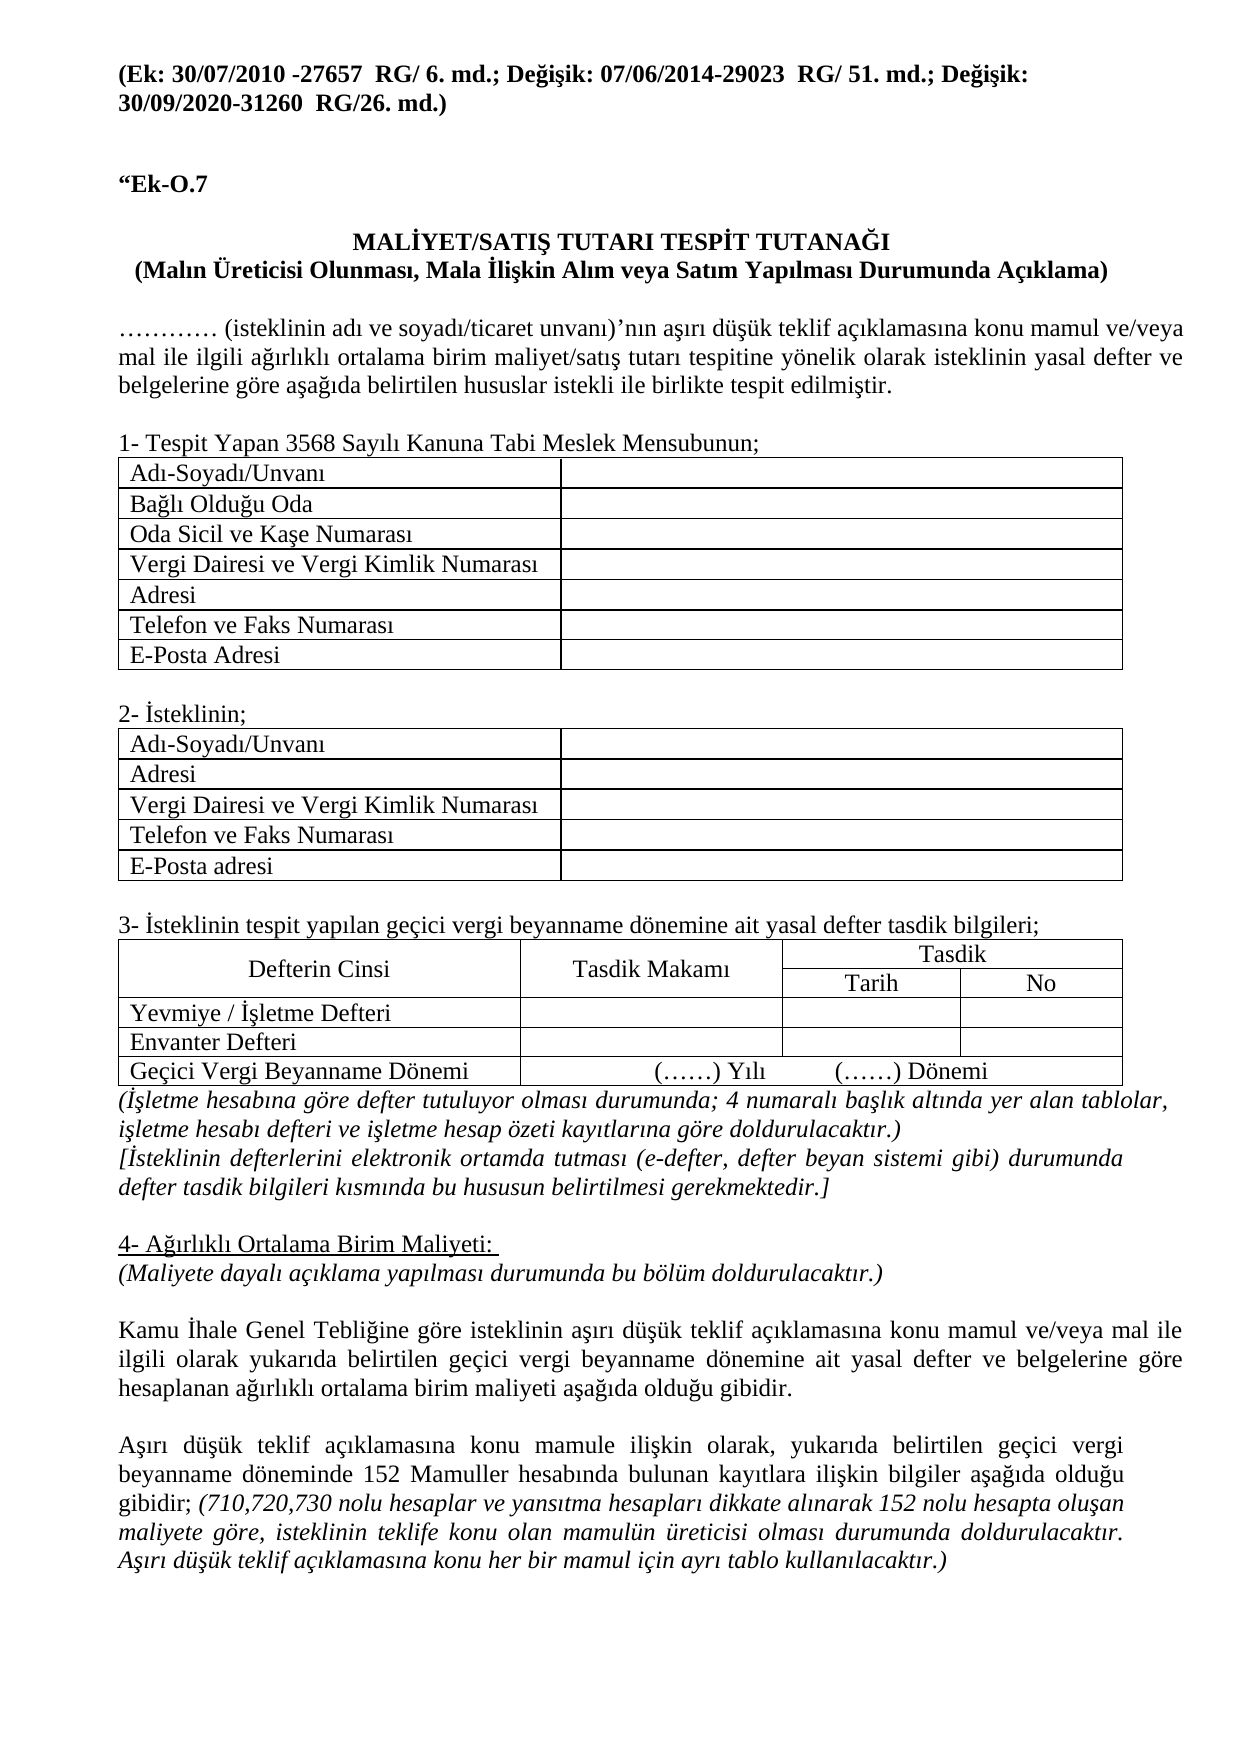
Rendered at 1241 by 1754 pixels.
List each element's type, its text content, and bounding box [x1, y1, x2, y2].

table_cell [521, 998, 782, 1027]
title (Ek: 30/07/2010 -27657 RG/ 6. md.; Değişik: 07/06/2014-29023 RG/ 51. md.; Değişik: 30/09/2020-31260 RG/26. md.) [118, 59, 1125, 117]
table_cell Geçici Vergi Beyanname Dönemi [119, 1057, 520, 1085]
table_cell [562, 519, 1122, 548]
text “Ek-O.7 [118, 169, 1125, 198]
table_cell E-Posta Adresi [119, 640, 560, 668]
table_cell Vergi Dairesi ve Vergi Kimlik Numarası [119, 790, 560, 818]
text (Maliyete dayalı açıklama yapılması durumunda bu bölüm doldurulacaktır.) [118, 1258, 1125, 1287]
table_cell [562, 820, 1122, 849]
table_header [562, 729, 1122, 758]
table_cell [562, 640, 1122, 668]
text Kamu İhale Genel Tebliğine göre isteklinin aşırı düşük teklif açıklamasına konu mamul ve/veya mal ile ilgili olarak yukarıda belirtilen geçici vergi beyanname dönemine ait yasal defter ve belgelerine göre hesaplanan ağırlıklı ortalama birim maliyeti aşağıda olduğu gibidir. [118, 1316, 1184, 1402]
table_cell [562, 550, 1122, 579]
text Aşırı düşük teklif açıklamasına konu mamule ilişkin olarak, yukarıda belirtilen geçici vergi beyanname döneminde 152 Mamuller hesabında bulunan kayıtlara ilişkin bilgiler aşağıda olduğu gibidir; (710,720,730 nolu hesaplar ve yansıtma hesapları dikkate alınarak 152 nolu hesapta oluşan maliyete göre, isteklinin teklife konu olan mamulün üreticisi olması durumunda doldurulacaktır. Aşırı düşük teklif açıklamasına konu her bir mamul için ayrı tablo kullanılacaktır.) [118, 1431, 1125, 1574]
table_cell Tarih [783, 969, 960, 997]
table_cell Envanter Defteri [119, 1028, 520, 1056]
text ………… (isteklinin adı ve soyadı/ticaret unvanı)’nın aşırı düşük teklif açıklamasına konu mamul ve/veya mal ile ilgili ağırlıklı ortalama birim maliyet/satış tutarı tespitine yönelik olarak isteklinin yasal defter ve belgelerine göre aşağıda belirtilen hususlar istekli ile birlikte tespit edilmiştir. [118, 313, 1184, 399]
table_cell Adresi [119, 760, 560, 788]
table_header Defterin Cinsi [119, 940, 520, 997]
table_cell Telefon ve Faks Numarası [119, 820, 560, 849]
table_cell [562, 580, 1122, 609]
text 1- Tespit Yapan 3568 Sayılı Kanuna Tabi Meslek Mensubunun; [118, 428, 1125, 457]
table_cell [562, 489, 1122, 517]
text (Malın Üreticisi Olunması, Mala İlişkin Alım veya Satım Yapılması Durumunda Açıklama) [118, 256, 1125, 284]
table_header [562, 458, 1122, 487]
text MALİYET/SATIŞ TUTARI TESPİT TUTANAĞI [118, 227, 1125, 256]
table_cell Adresi [119, 580, 560, 609]
table_cell [562, 760, 1122, 788]
table_cell [521, 1028, 782, 1056]
text 4- Ağırlıklı Ortalama Birim Maliyeti: [118, 1229, 1125, 1258]
table_cell [961, 1028, 1122, 1056]
table_cell [562, 851, 1122, 880]
table_cell [562, 790, 1122, 818]
table_header Tasdik Makamı [521, 940, 782, 997]
table_cell [783, 998, 960, 1027]
table_cell Bağlı Olduğu Oda [119, 489, 560, 517]
table_cell [562, 611, 1122, 639]
table_cell [783, 1028, 960, 1056]
table_cell [961, 998, 1122, 1027]
text 3- İsteklinin tespit yapılan geçici vergi beyanname dönemine ait yasal defter tasdik bilgileri; [99, 910, 1125, 939]
table_cell E-Posta adresi [119, 851, 560, 880]
table_cell Yevmiye / İşletme Defteri [119, 998, 520, 1027]
table_cell Vergi Dairesi ve Vergi Kimlik Numarası [119, 550, 560, 579]
table_cell No [961, 969, 1122, 997]
table_cell Telefon ve Faks Numarası [119, 611, 560, 639]
table_header Tasdik [783, 940, 1122, 968]
table_cell Oda Sicil ve Kaşe Numarası [119, 519, 560, 548]
text (İşletme hesabına göre defter tutuluyor olması durumunda; 4 numaralı başlık altında yer alan tablolar, işletme hesabı defteri ve işletme hesap özeti kayıtlarına göre doldurulacaktır.) [118, 1086, 1169, 1143]
table_header Adı-Soyadı/Unvanı [119, 458, 561, 487]
table_cell (……) Yılı (……) Dönemi [521, 1057, 1122, 1085]
table_header Adı-Soyadı/Unvanı [119, 729, 560, 758]
text [İsteklinin defterlerini elektronik ortamda tutması (e-defter, defter beyan sistemi gibi) durumunda defter tasdik bilgileri kısmında bu hususun belirtilmesi gerekmektedir.] [118, 1143, 1125, 1201]
text 2- İsteklinin; [118, 699, 1125, 728]
